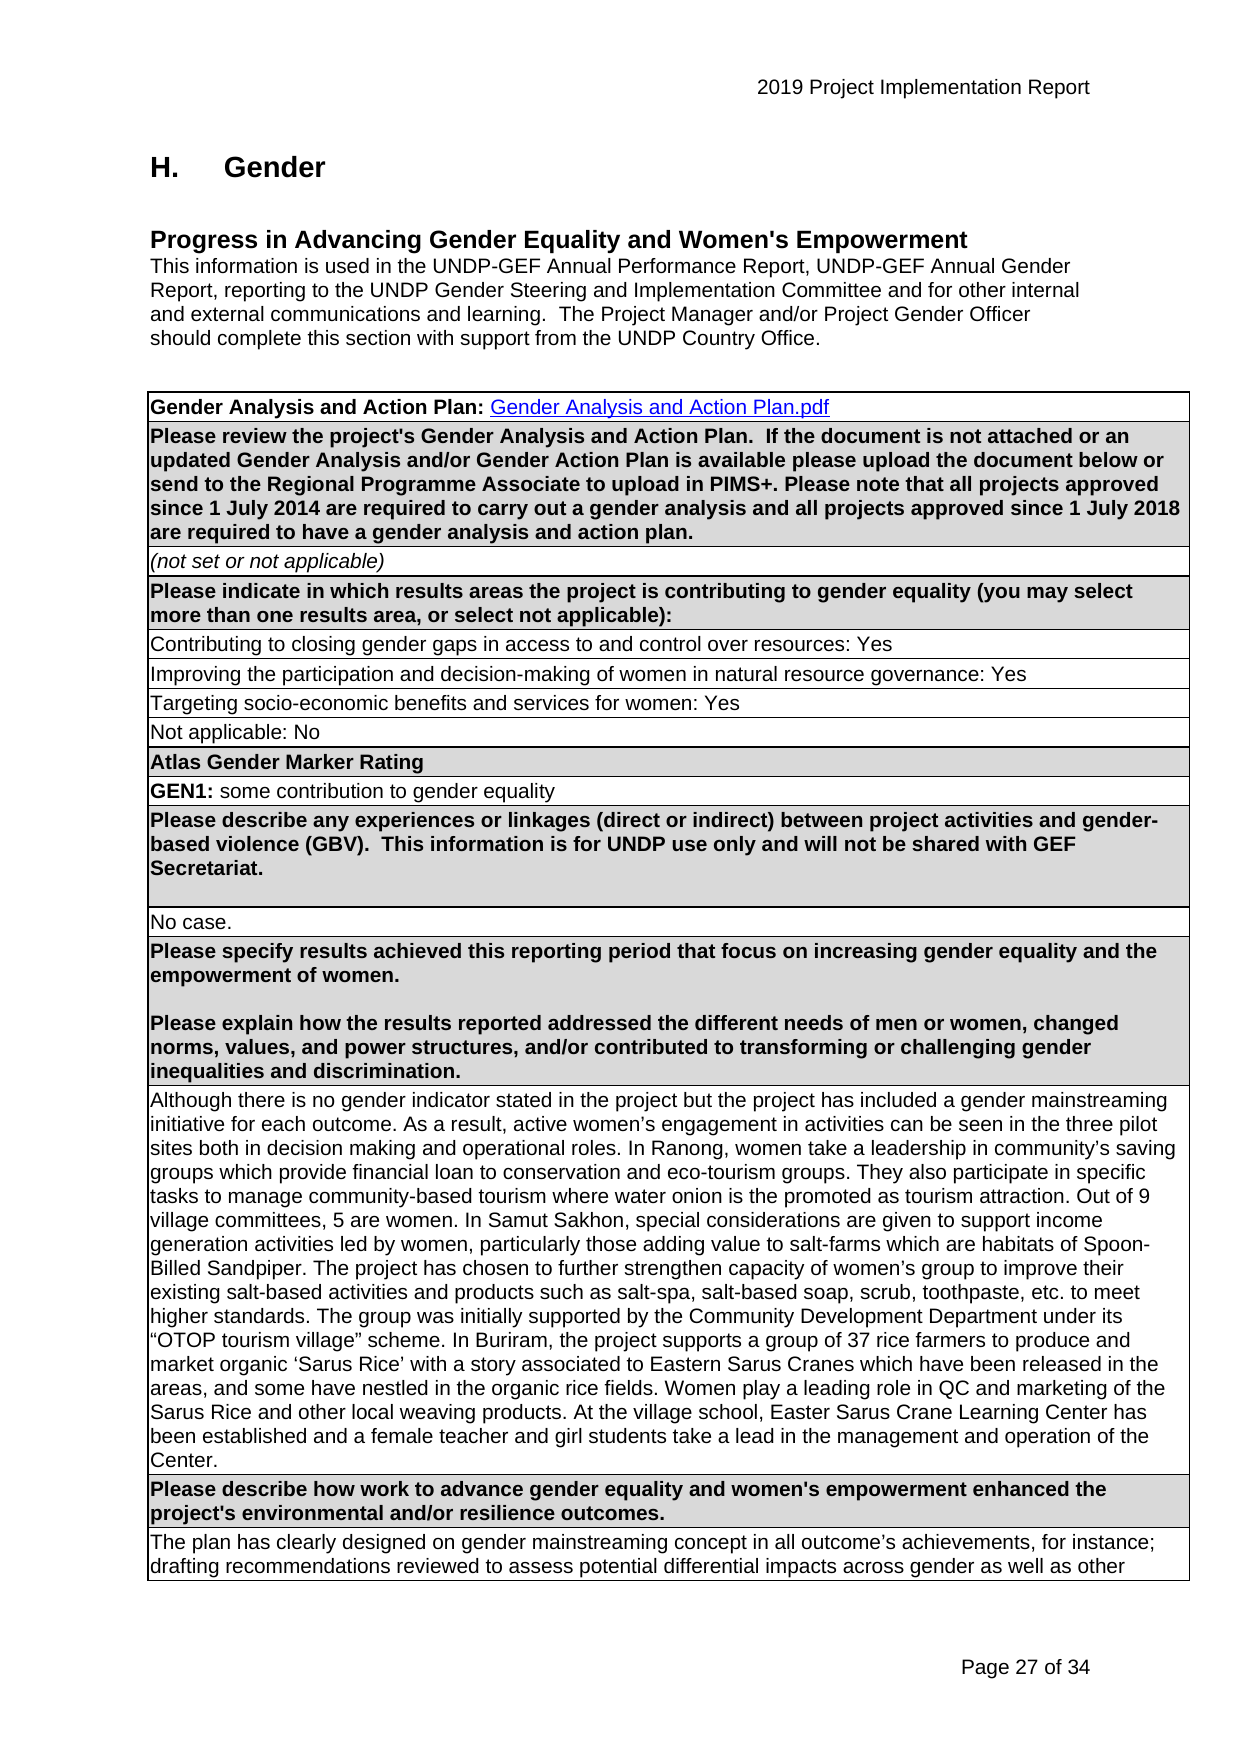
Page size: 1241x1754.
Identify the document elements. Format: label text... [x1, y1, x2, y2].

table_cell Targeting socio-economic benefits and services for women: Yes [149, 689, 1189, 717]
text Progress in Advancing Gender Equality and Women's Empowerment [150, 225, 1090, 254]
table_cell Not applicable: No [149, 718, 1189, 746]
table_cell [149, 1528, 1189, 1580]
table_header Please indicate in which results areas the project is contributing to gender equality (you may select more than one results area, or select not applicable): [149, 577, 1189, 629]
subtitle Gender [150, 150, 1090, 183]
table_cell GEN1: some contribution to gender equality [149, 777, 1189, 805]
table_cell Please review the project's Gender Analysis and Action Plan. If the document is not attached or an updated Gender Analysis and/or Gender Action Plan is available please upload the document below or send to the Regional Programme Associate to upload in PIMS+. Please note that all projects approved since 1 July 2014 are required to carry out a gender analysis and all projects approved since 1 July 2018 are required to have a gender analysis and action plan. [149, 422, 1189, 546]
table_cell Although there is no gender indicator stated in the project but the project has included a gender mainstreaming initiative for each outcome. As a result, active women’s engagement in activities can be seen in the three pilot sites both in decision making and operational roles. In Ranong, women take a leadership in community’s saving groups which provide financial loan to conservation and eco-tourism groups. They also participate in specific tasks to manage community-based tourism where water onion is the promoted as tourism attraction. Out of 9 village committees, 5 are women. In Samut Sakhon, special considerations are given to support income generation activities led by women, particularly those adding value to salt-farms which are habitats of Spoon-Billed Sandpiper. The project has chosen to further strengthen capacity of women’s group to improve their existing salt-based activities and products such as salt-spa, salt-based soap, scrub, toothpaste, etc. to meet higher standards. The group was initially supported by the Community Development Department under its “OTOP tourism village” scheme. In Buriram, the project supports a group of 37 rice farmers to produce and market organic ‘Sarus Rice’ with a story associated to Eastern Sarus Cranes which have been released in the areas, and some have nestled in the organic rice fields. Women play a leading role in QC and marketing of the Sarus Rice and other local weaving products. At the village school, Easter Sarus Crane Learning Center has been established and a female teacher and girl students take a lead in the management and operation of the Center. [149, 1086, 1189, 1473]
table_cell Contributing to closing gender gaps in access to and control over resources: Yes [149, 630, 1189, 658]
table_header Please describe any experiences or linkages (direct or indirect) between project activities and gender-based violence (GBV). This information is for UNDP use only and will not be shared with GEF Secretariat. [149, 806, 1189, 906]
table_header Please describe how work to advance gender equality and women's empowerment enhanced the project's environmental and/or resilience outcomes. [149, 1475, 1189, 1527]
text This information is used in the UNDP-GEF Annual Performance Report, UNDP-GEF Annual Gender Report, reporting to the UNDP Gender Steering and Implementation Committee and for other internal and external communications and learning. The Project Manager and/or Project Gender Officer should complete this section with support from the UNDP Country Office. [150, 254, 1090, 350]
table_cell (not set or not applicable) [149, 547, 1189, 575]
table_header Please specify results achieved this reporting period that focus on increasing gender equality and the empowerment of women. Please explain how the results reported addressed the different needs of men or women, changed norms, values, and power structures, and/or contributed to transforming or challenging gender inequalities and discrimination. [149, 937, 1189, 1085]
table_header Gender Analysis and Action Plan: Gender Analysis and Action Plan.pdf [149, 393, 1189, 421]
table_header Atlas Gender Marker Rating [149, 748, 1189, 776]
table_cell No case. [149, 908, 1189, 936]
table_cell Improving the participation and decision-making of women in natural resource governance: Yes [149, 659, 1189, 687]
